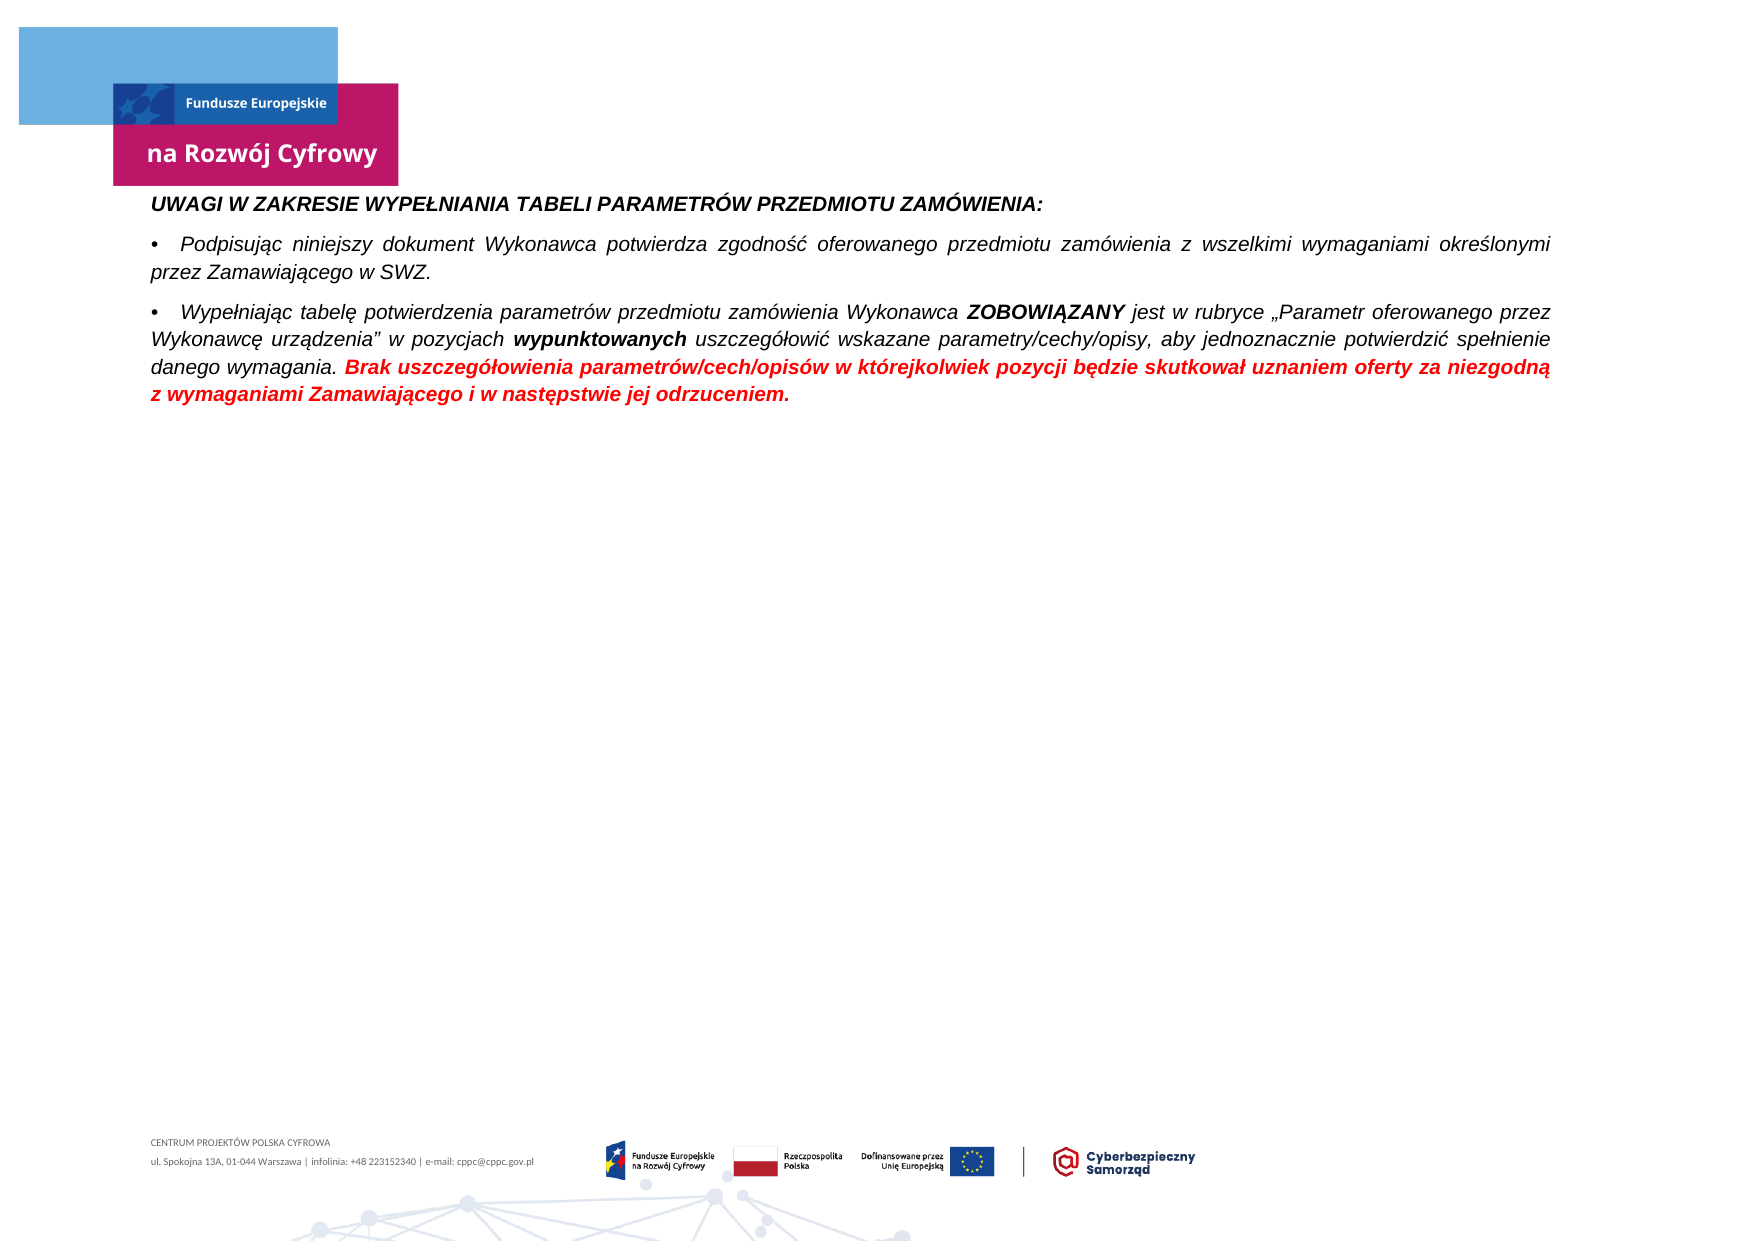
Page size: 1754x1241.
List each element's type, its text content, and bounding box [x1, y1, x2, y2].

text • Podpisując niniejszy dokument Wykonawca potwierdza zgodność oferowanego przedmiotu zamówienia z wszelkimi wymaganiami określonymi przez Zamawiającego w SWZ. [151, 232, 1554, 283]
text • Wypełniając tabelę potwierdzenia parametrów przedmiotu zamówienia Wykonawca ZOBOWIĄZANY jest w rubryce „Parametr oferowanego przez Wykonawcę urządzenia” w pozycjach wypunktowanych uszczegółowić wskazane parametry/cechy/opisy, aby jednoznacznie potwierdzić spełnienie danego wymagania. Brak uszczegółowienia parametrów/cech/opisów w którejkolwiek pozycji będzie skutkował uznaniem oferty za niezgodną z wymaganiami Zamawiającego i w następstwie jej odrzuceniem. [151, 299, 1554, 406]
picture [18, 27, 399, 186]
text UWAGI W ZAKRESIE WYPEŁNIANIA TABELI PARAMETRÓW PRZEDMIOTU ZAMÓWIENIA: [151, 192, 1554, 216]
picture [23, 1132, 1273, 1241]
